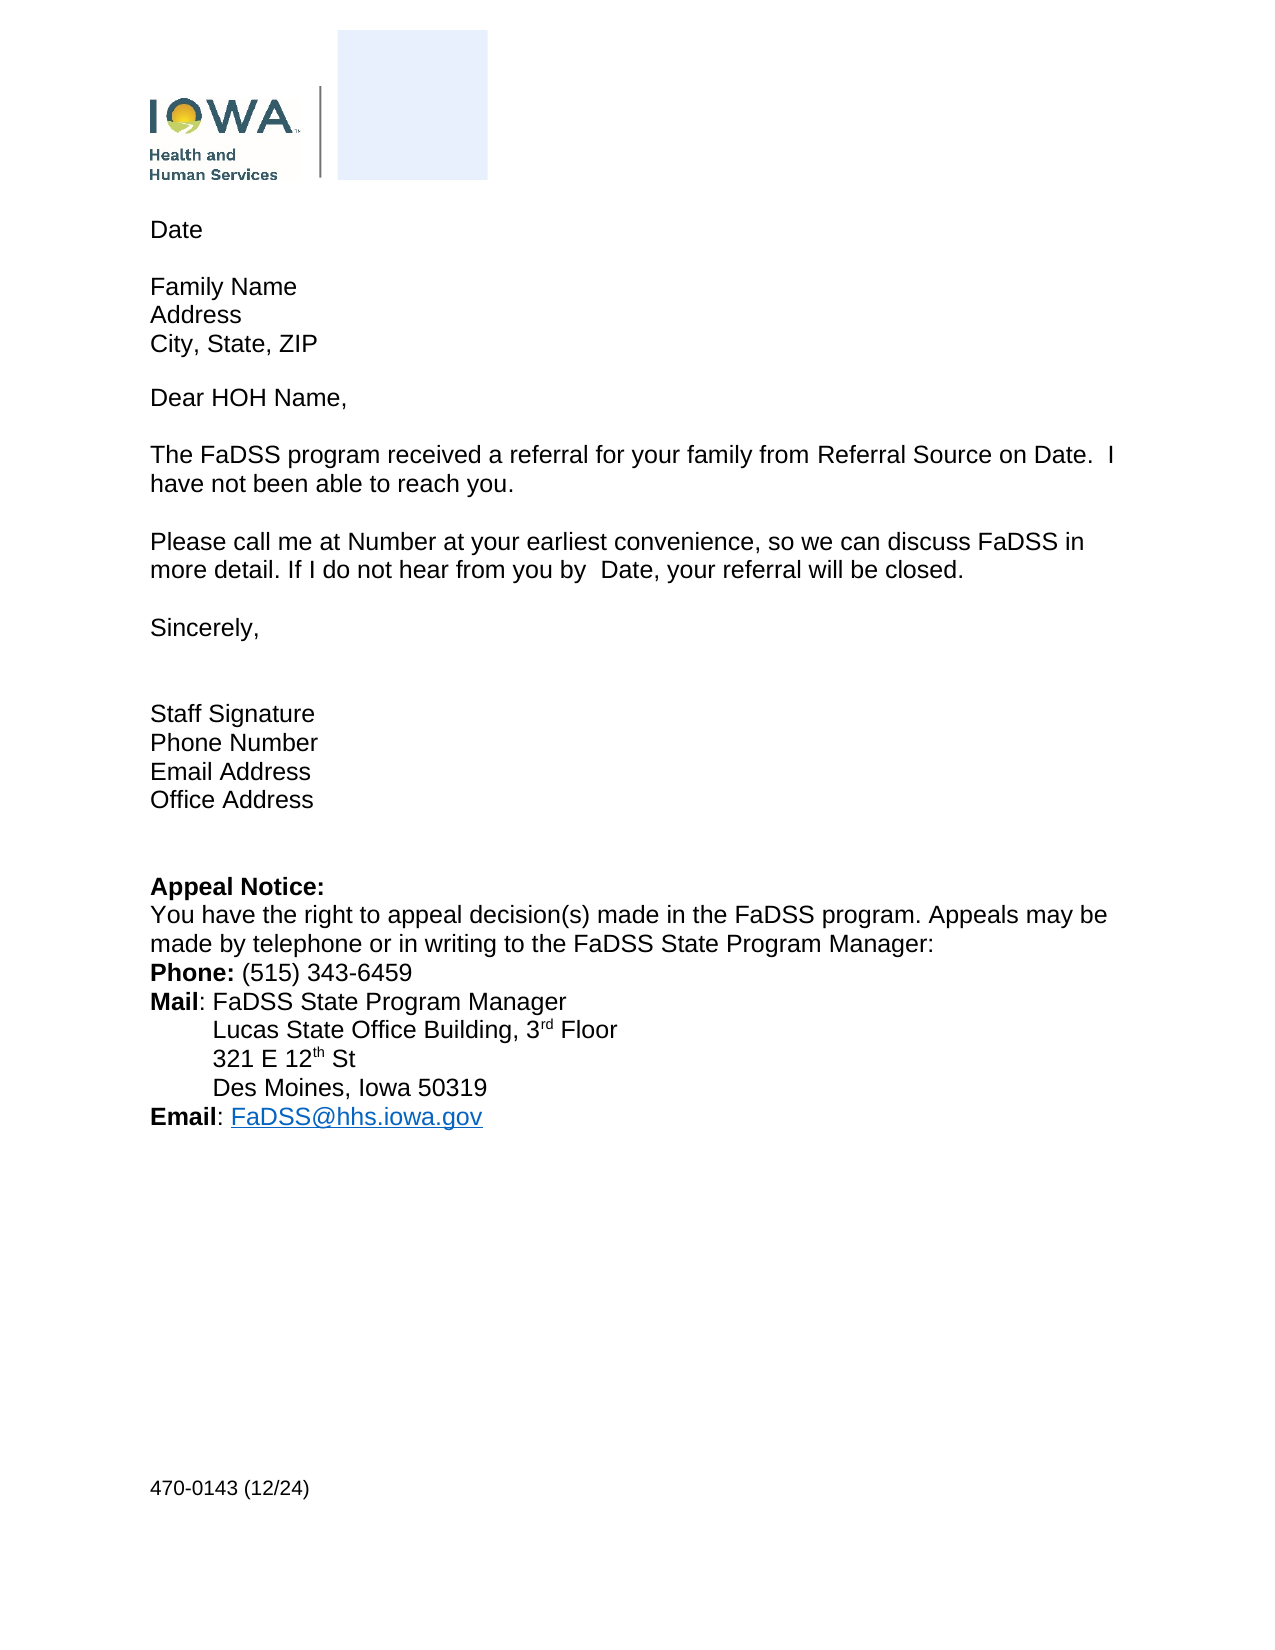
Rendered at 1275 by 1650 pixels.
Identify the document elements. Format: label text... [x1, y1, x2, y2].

picture [337, 30, 488, 180]
text Date [150, 215, 1125, 272]
text Staff Signature [150, 699, 1125, 728]
text You have the right to appeal decision(s) made in the FaDSS program. Appeals may be made by telephone or in writing to the FaDSS State Program Manager: Phone: (515) 343-6459 Mail: FaDSS State Program Manager Lucas State Office Building, 3rd Floor 321 E 12th St Des Moines, Iowa 50319 Email: FaDSS@hhs.iowa.gov [150, 901, 1125, 1131]
text Family Name Address City, State, ZIP [150, 272, 1125, 358]
text Office Address [150, 786, 1125, 814]
text Phone Number [150, 728, 1125, 757]
text Dear HOH Name, [150, 383, 1125, 412]
text The FaDSS program received a referral for your family from Referral Source on Date. I have not been . [150, 441, 1125, 498]
picture [150, 98, 300, 180]
text Email Address [150, 757, 1125, 786]
text Sincerely, [150, 613, 1125, 642]
text Please call me at Number at your earliest convenience, so we can discuss FaDSS in more detail. If Date, your referral will be closed. [150, 527, 1125, 584]
text Appeal Notice: [150, 872, 1125, 901]
